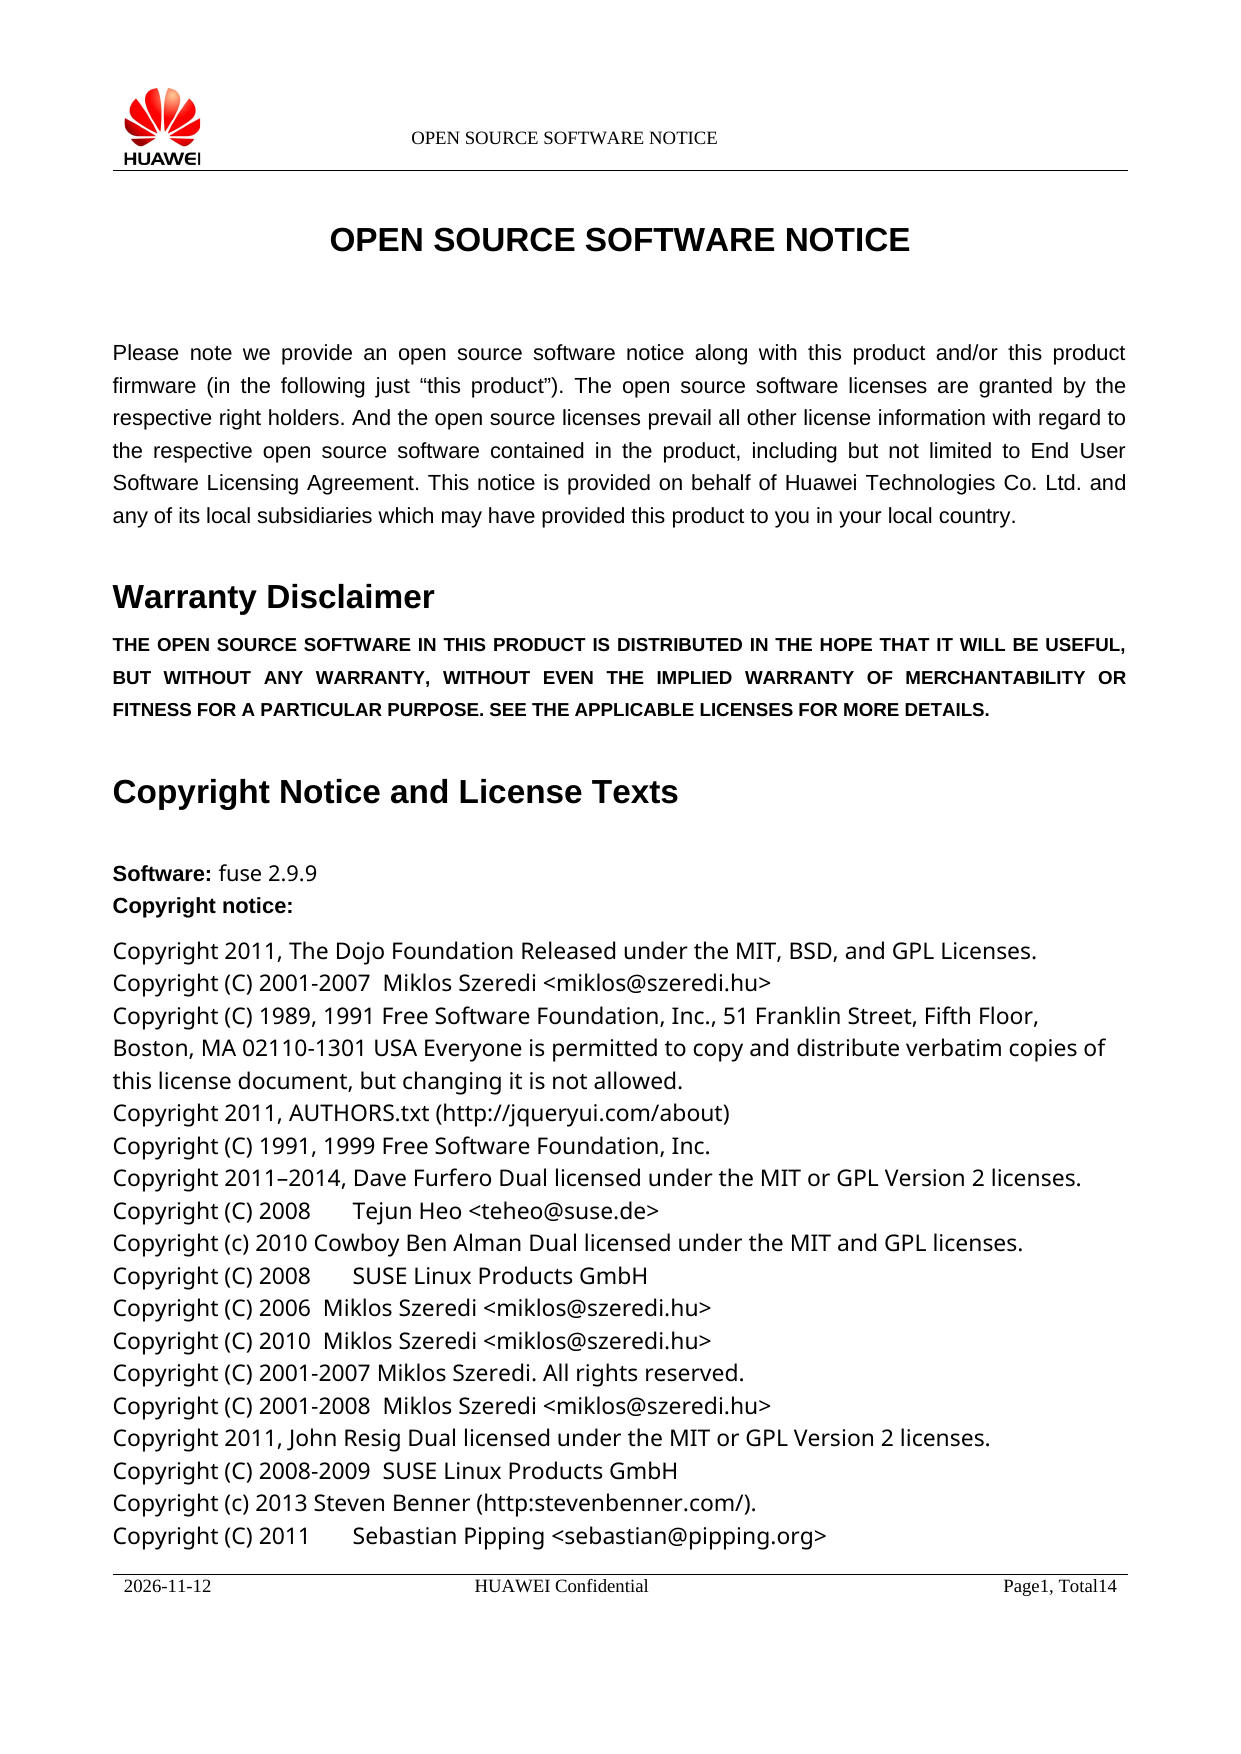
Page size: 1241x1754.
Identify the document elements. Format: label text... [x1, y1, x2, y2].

text Copyright notice: [112, 889, 1128, 921]
text The open source software in this product is distributed in the hope that it will be useful, but WITHOUT ANY WARRANTY, without even the implied warranty of MERCHANTABILITY or FITNESS FOR A PARTICULAR PURPOSE. See the applicable licenses for more details. [112, 629, 1128, 726]
picture [124, 88, 201, 165]
text Copyright Notice and License Texts [112, 759, 1128, 824]
title Software: fuse 2.9.9 [112, 856, 1128, 889]
text Please note we provide an open source software notice along with this product and/or this product firmware (in the following just “this product”). The open source software licenses are granted by the respective right holders. And the open source licenses prevail all other license information with regard to the respective open source software contained in the product, including but not limited to End User Software Licensing Agreement. This notice is provided on behalf of Huawei Technologies Co. Ltd. and any of its local subsidiaries which may have provided this product to you in your local country. [112, 336, 1128, 531]
text Warranty Disclaimer [112, 564, 1128, 629]
text OPEN SOURCE SOFTWARE NOTICE [112, 206, 1128, 271]
